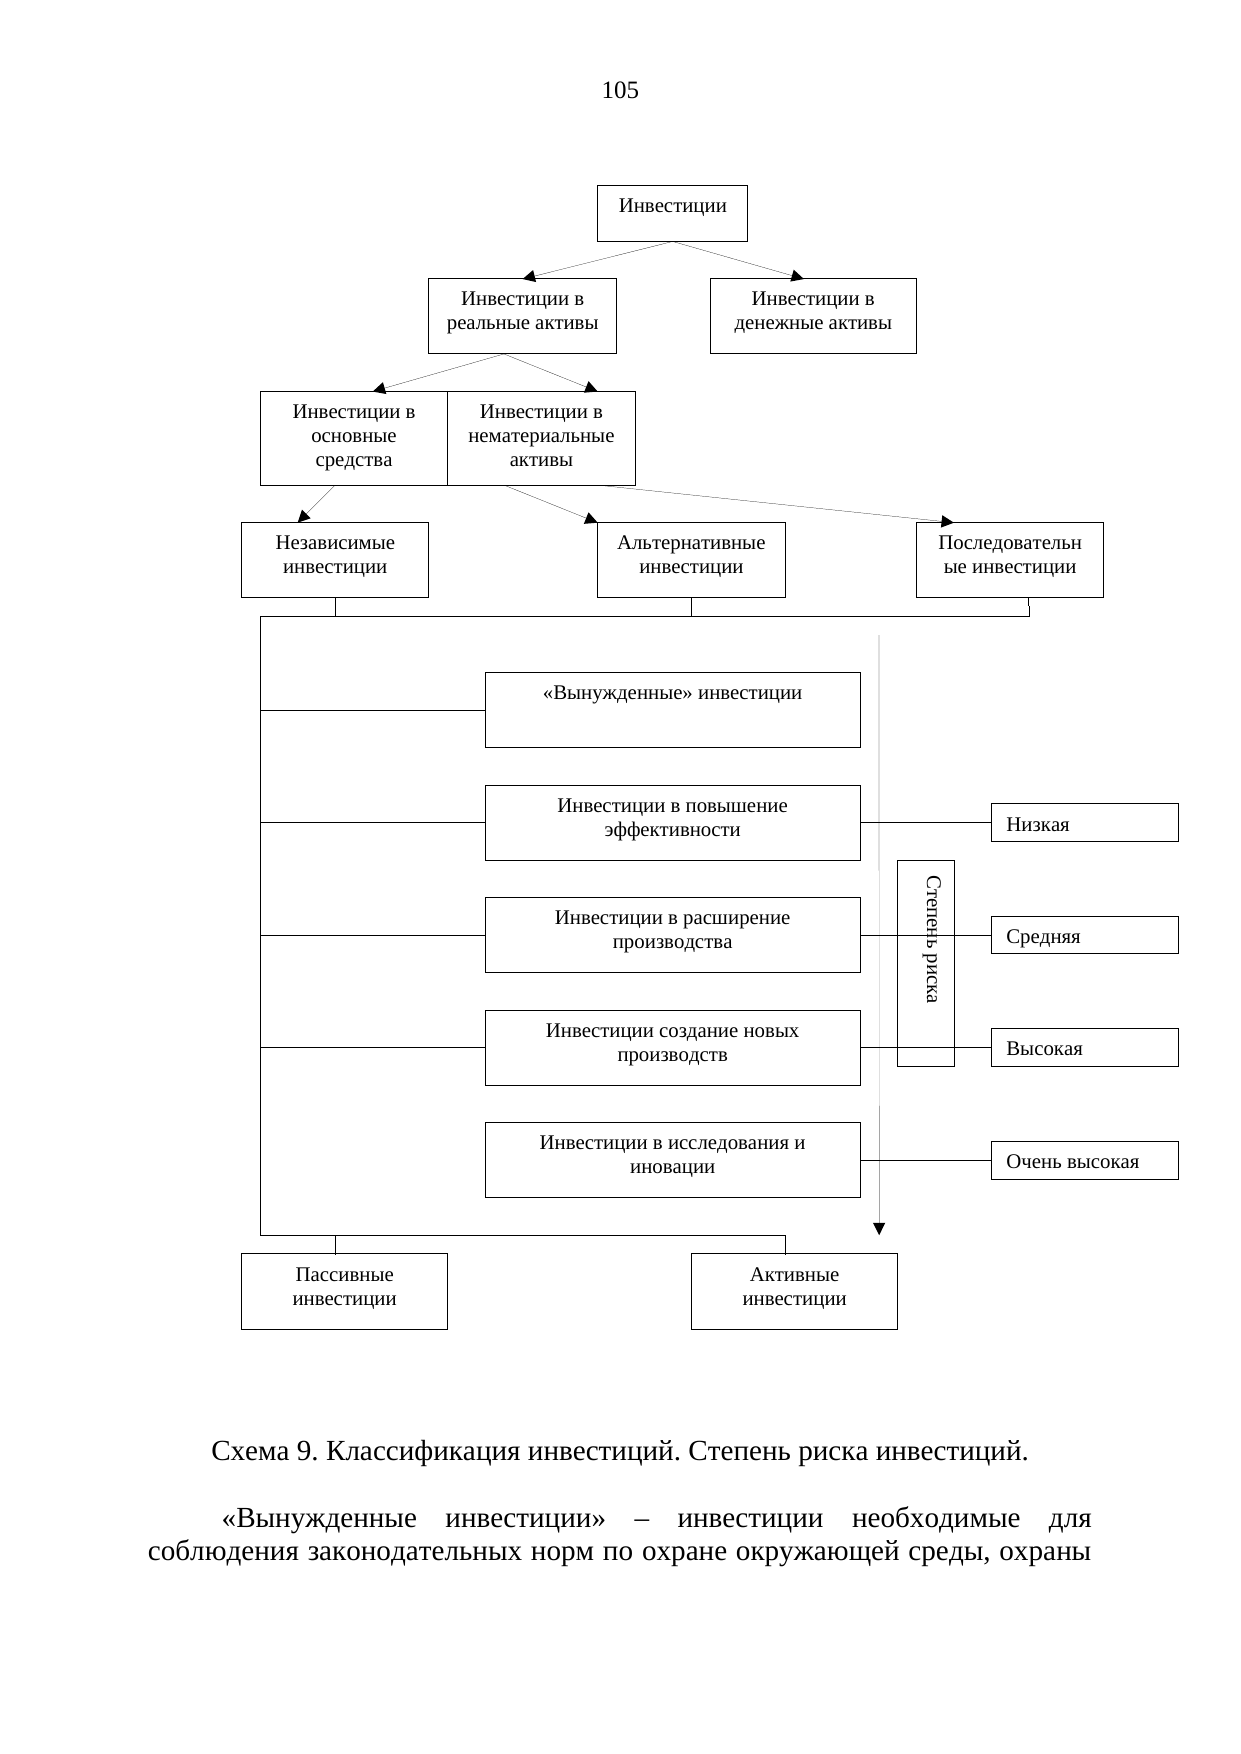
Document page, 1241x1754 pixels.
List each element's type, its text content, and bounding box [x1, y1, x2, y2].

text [148, 1500, 1092, 1567]
text Схема 9. Классификация инвестиций. Степень риска инвестиций. [148, 1433, 1092, 1466]
